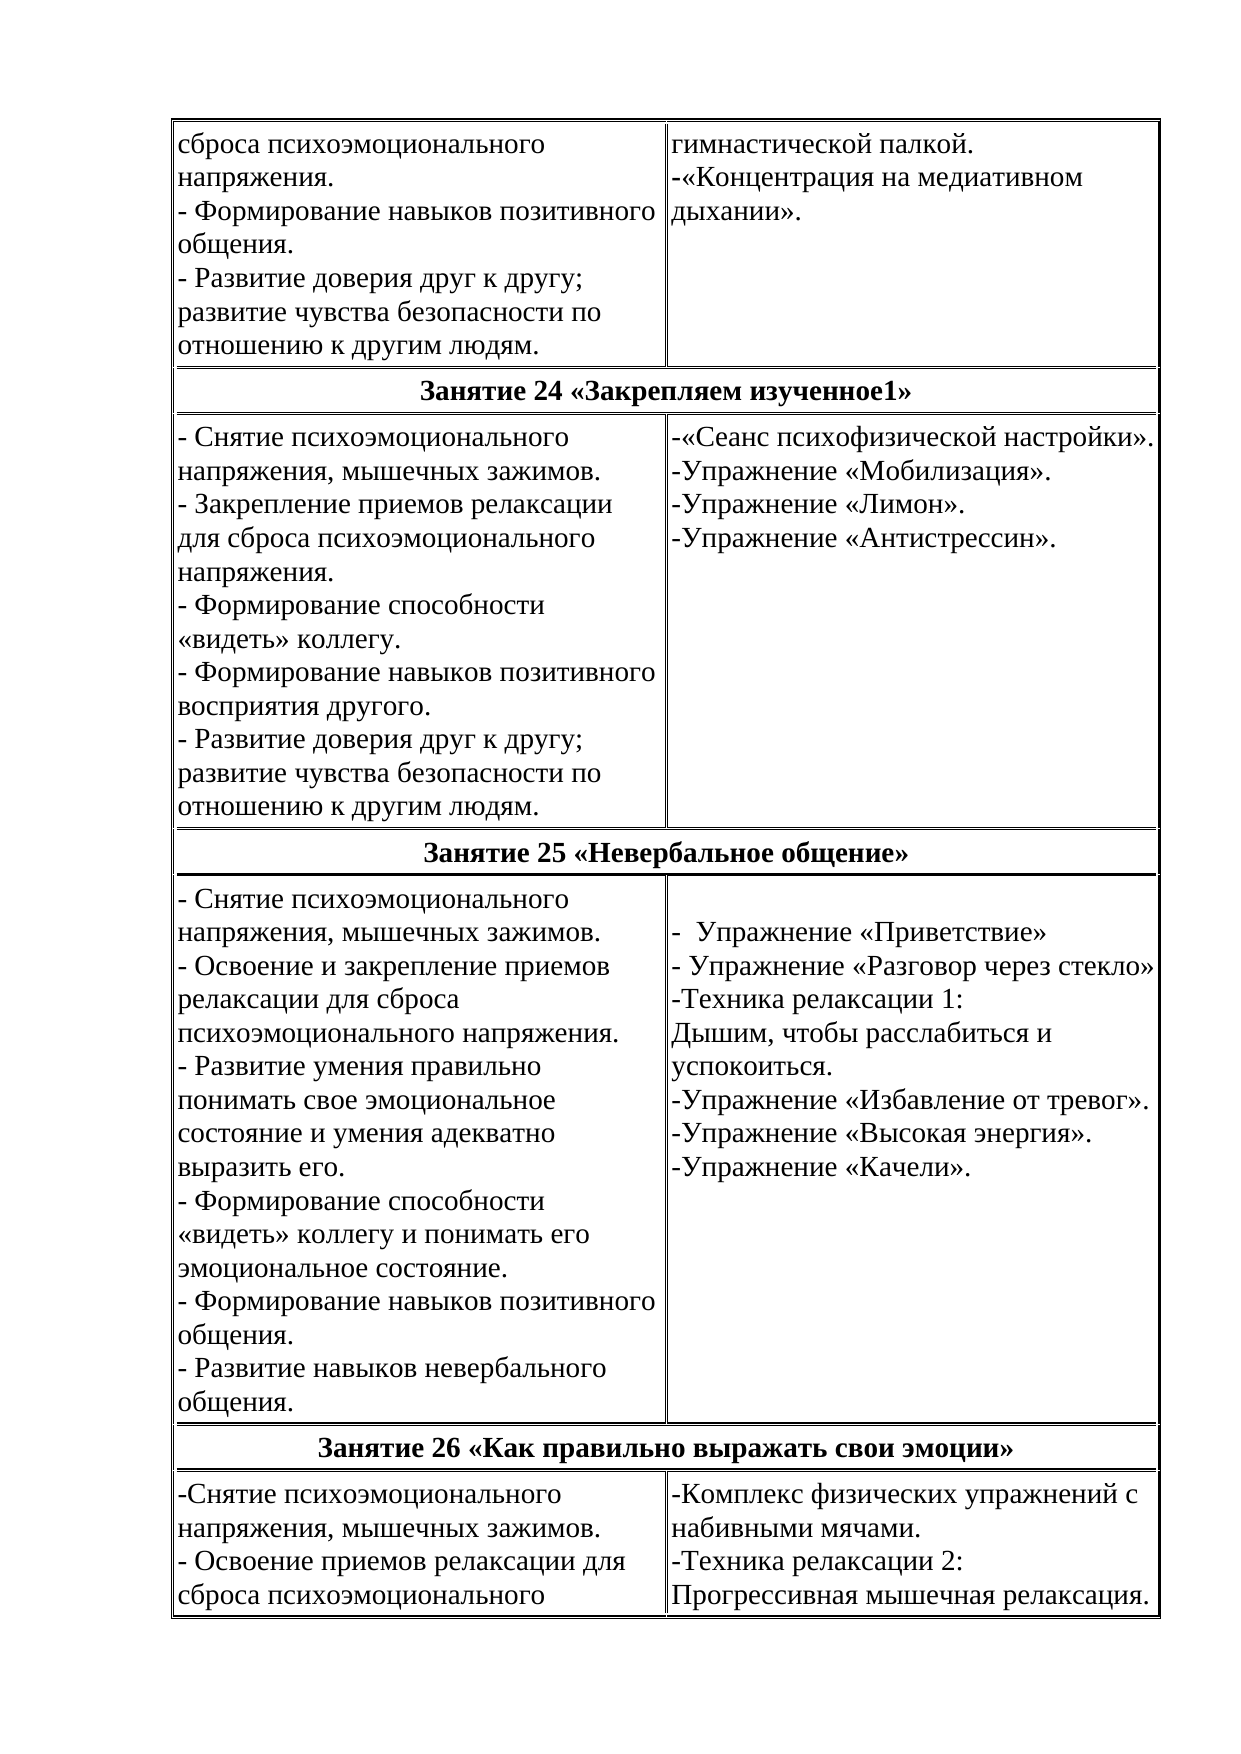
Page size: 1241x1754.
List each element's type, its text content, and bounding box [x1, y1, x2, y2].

table_cell - Снятие психоэмоционального напряжения, мышечных зажимов. - Освоение и закрепление приемов релаксации для сброса психоэмоционального напряжения. - Развитие умения правильно понимать свое эмоциональное состояние и умения адекватно выразить его. - Формирование способности «видеть» коллегу и понимать его эмоциональное состояние. - Формирование навыков позитивного общения. - Развитие навыков невербального общения. [173, 873, 665, 1422]
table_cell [667, 1468, 1159, 1615]
table_cell - Упражнение «Приветствие» - Упражнение «Разговор через стекло» -Техника релаксации 1: Дышим, чтобы расслабиться и успокоиться. -Упражнение «Избавление от тревог». -Упражнение «Высокая энергия». -Упражнение «Качели». [668, 873, 1159, 1422]
table_cell - Снятие психоэмоционального напряжения, мышечных зажимов. - Закрепление приемов релаксации для сброса психоэмоционального напряжения. - Формирование способности «видеть» коллегу. - Формирование навыков позитивного восприятия другого. - Развитие доверия друг к другу; развитие чувства безопасности по отношению к другим людям. [173, 412, 667, 827]
table_cell Занятие 24 «Закрепляем изученное1» [173, 366, 1159, 412]
table_cell Занятие 25 «Невербальное общение» [173, 827, 1159, 873]
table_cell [174, 1468, 667, 1615]
table_cell Занятие 26 «Как правильно выражать свои эмоции» [174, 1422, 1159, 1468]
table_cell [174, 122, 667, 366]
table_cell -«Сеанс психофизической настройки». -Упражнение «Мобилизация». -Упражнение «Лимон». -Упражнение «Антистрессин». [667, 412, 1159, 827]
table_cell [667, 122, 1158, 366]
